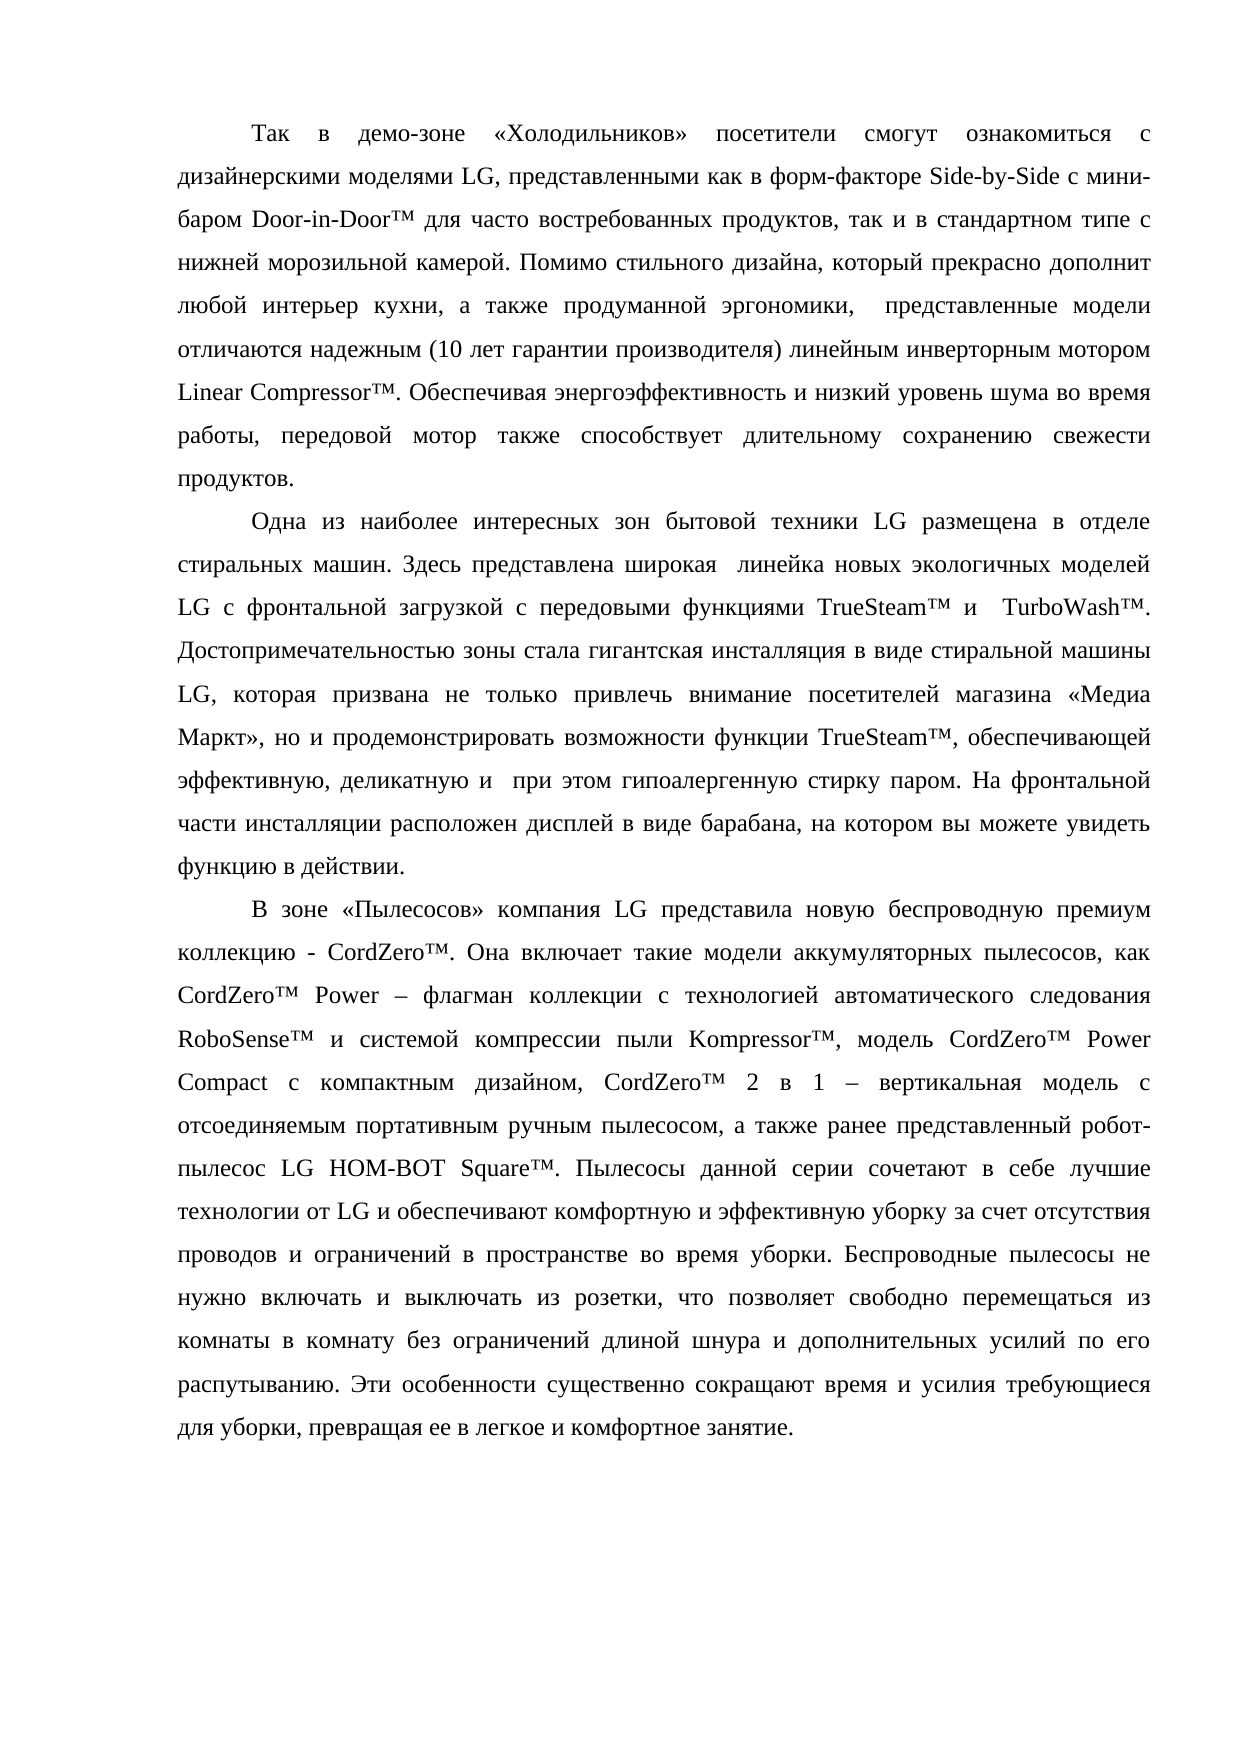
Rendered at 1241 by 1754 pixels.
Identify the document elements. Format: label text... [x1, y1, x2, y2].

text Так в демо-зоне «Холодильников» посетители смогут ознакомиться с дизайнерскими моделями LG, представленными как в форм-факторе Side-by-Side с мини-баром Door-in-Door™ для часто востребованных продуктов, так и в стандартном типе с нижней морозильной камерой. Помимо стильного дизайна, который прекрасно дополнит любой интерьер кухни, а также продуманной эргономики, представленные модели отличаются надежным (10 лет гарантии производителя) линейным инверторным мотором Linear Compressor™. Обеспечивая энергоэффективность и низкий уровень шума во время работы, передовой мотор также способствует длительному сохранению свежести продуктов. [177, 118, 1152, 492]
text Одна из наиболее интересных зон бытовой техники LG размещена в отделе стиральных машин. Здесь представлена широкая линейка новых экологичных моделей LG с фронтальной загрузкой с передовыми функциями TrueSteam™ и TurboWash™. Достопримечательностью зоны стала гигантская инсталляция в виде стиральной машины LG, которая призвана не только привлечь внимание посетителей магазина «Медиа Маркт», но и продемонстрировать возможности функции TrueSteam™, обеспечивающей эффективную, деликатную и при этом гипоалергенную стирку паром. На фронтальной части инсталляции расположен дисплей в виде барабана, на котором вы можете увидеть функцию в действии. [177, 506, 1152, 880]
text В зоне «Пылесосов» компания LG представила новую беспроводную премиум коллекцию - CordZero™. Она включает такие модели аккумуляторных пылесосов, как CordZero™ Power – флагман коллекции с технологией автоматического следования RoboSense™ и системой компрессии пыли Kompressor™, модель CordZero™ Power Compact с компактным дизайном, CordZero™ 2 в 1 – вертикальная модель с отсоединяемым портативным ручным пылесосом, а также ранее представленный робот-пылесос LG HOM-BOT Square™. Пылесосы данной серии сочетают в себе лучшие технологии от LG и обеспечивают комфортную и эффективную уборку за счет отсутствия проводов и ограничений в пространстве во время уборки. Беспроводные пылесосы не нужно включать и выключать из розетки, что позволяет свободно перемещаться из комнаты в комнату без ограничений длиной шнура и дополнительных усилий по его распутыванию. Эти особенности существенно сокращают время и усилия требующиеся для уборки, превращая ее в легкое и комфортное занятие. [177, 894, 1152, 1441]
